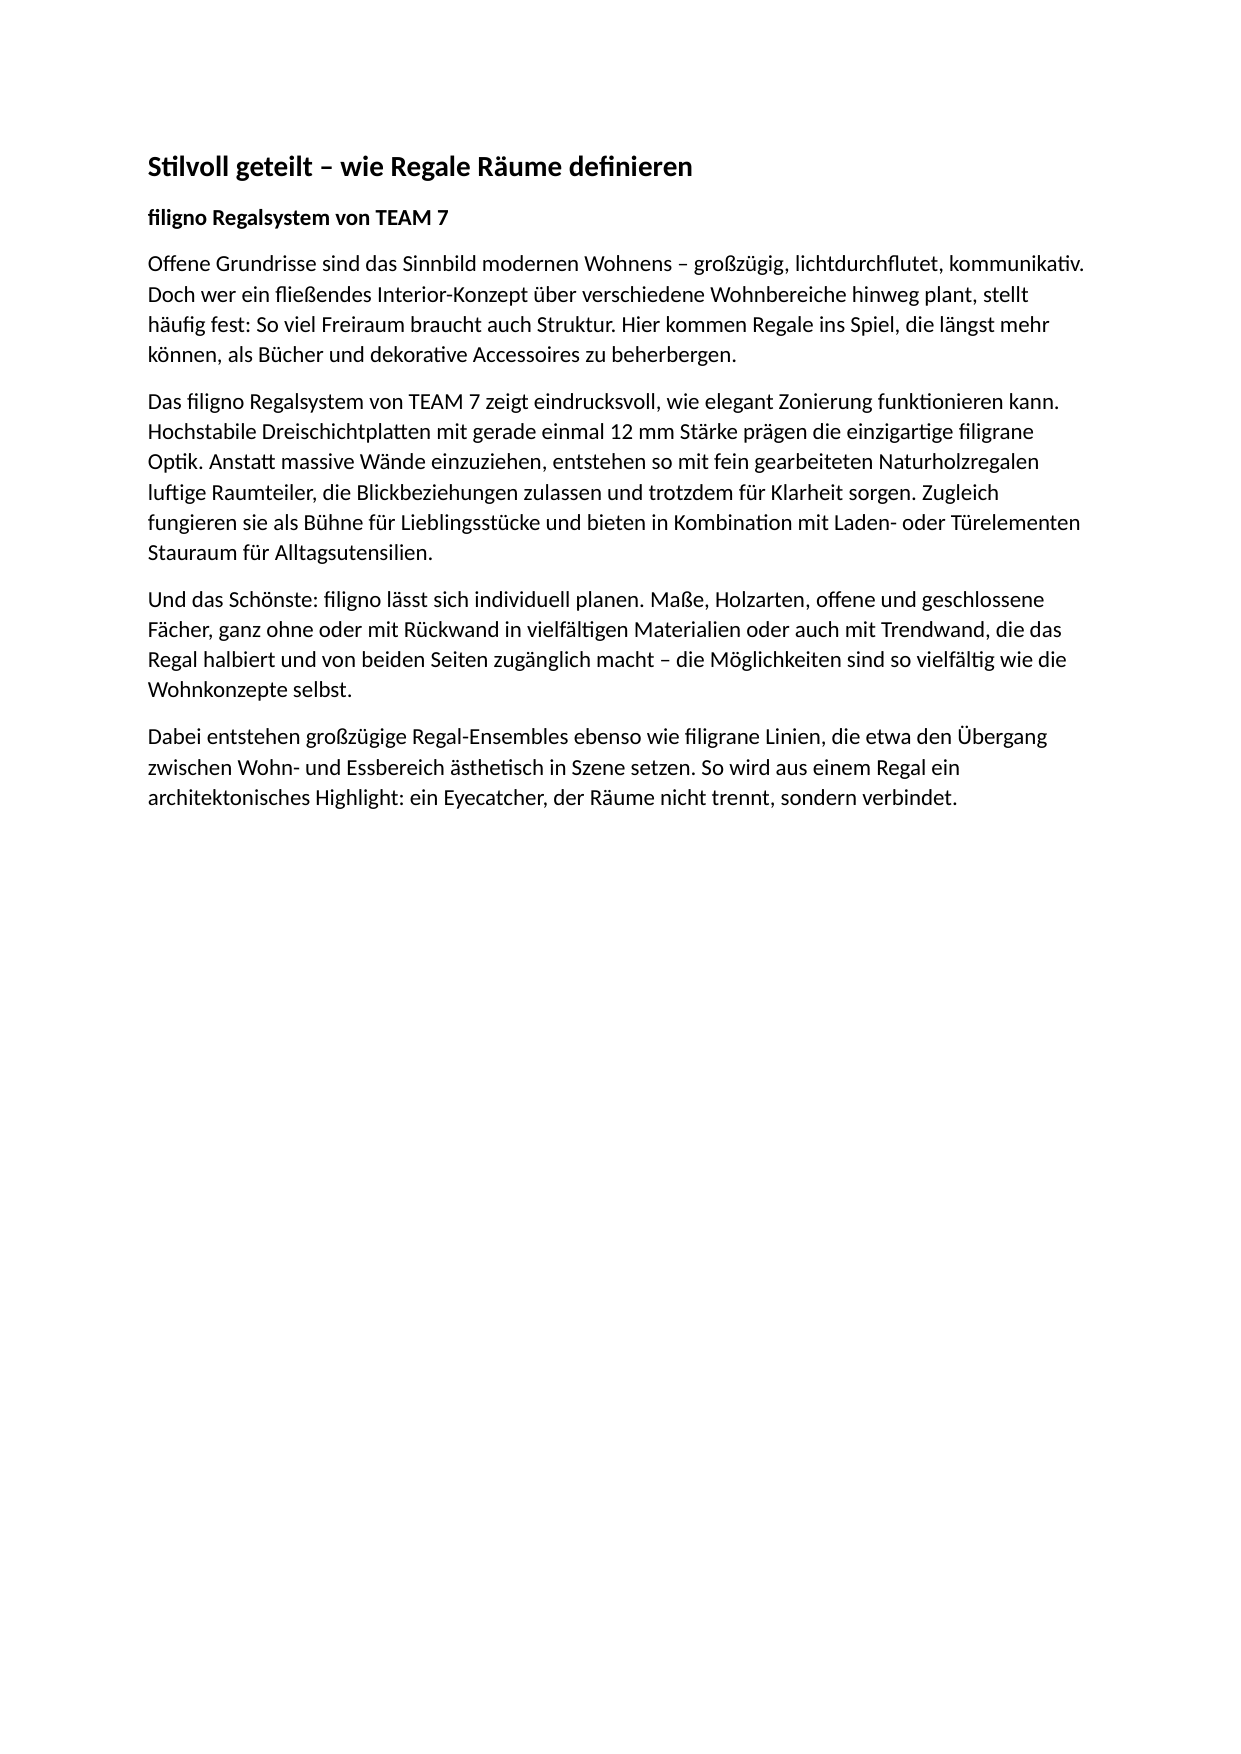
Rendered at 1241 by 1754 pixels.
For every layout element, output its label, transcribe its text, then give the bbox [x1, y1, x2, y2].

text Offene Grundrisse sind das Sinnbild modernen Wohnens – großzügig, lichtdurchflutet, kommunikativ. Doch wer ein fließendes Interior-Konzept über verschiedene Wohnbereiche hinweg plant, stellt häufig fest: So viel Freiraum braucht auch Struktur. Hier kommen Regale ins Spiel, die längst mehr können, als Bücher und dekorative Accessoires zu beherbergen. [148, 249, 1093, 368]
text Und das Schönste: filigno lässt sich individuell planen. Maße, Holzarten, offene und geschlossene Fächer, ganz ohne oder mit Rückwand in vielfältigen Materialien oder auch mit Trendwand, die das Regal halbiert und von beiden Seiten zugänglich macht – die Möglichkeiten sind so vielfältig wie die Wohnkonzepte selbst. [148, 585, 1093, 704]
text Dabei entstehen großzügige Regal-Ensembles ebenso wie filigrane Linien, die etwa den Übergang zwischen Wohn- und Essbereich ästhetisch in Szene setzen. So wird aus einem Regal ein architektonisches Highlight: ein Eyecatcher, der Räume nicht trennt, sondern verbindet. [148, 722, 1093, 811]
text Stilvoll geteilt – wie Regale Räume definieren [148, 148, 1093, 183]
text filigno Regalsystem von TEAM 7 [148, 203, 1093, 231]
text Das filigno Regalsystem von TEAM 7 zeigt eindrucksvoll, wie elegant Zonierung funktionieren kann. Hochstabile Dreischichtplatten mit gerade einmal 12 mm Stärke prägen die einzigartige filigrane Optik. Anstatt massive Wände einzuziehen, entstehen so mit fein gearbeiteten Naturholzregalen luftige Raumteiler, die Blickbeziehungen zulassen und trotzdem für Klarheit sorgen. Zugleich fungieren sie als Bühne für Lieblingsstücke und bieten in Kombination mit Laden- oder Türelementen Stauraum für Alltagsutensilien. [148, 387, 1093, 566]
